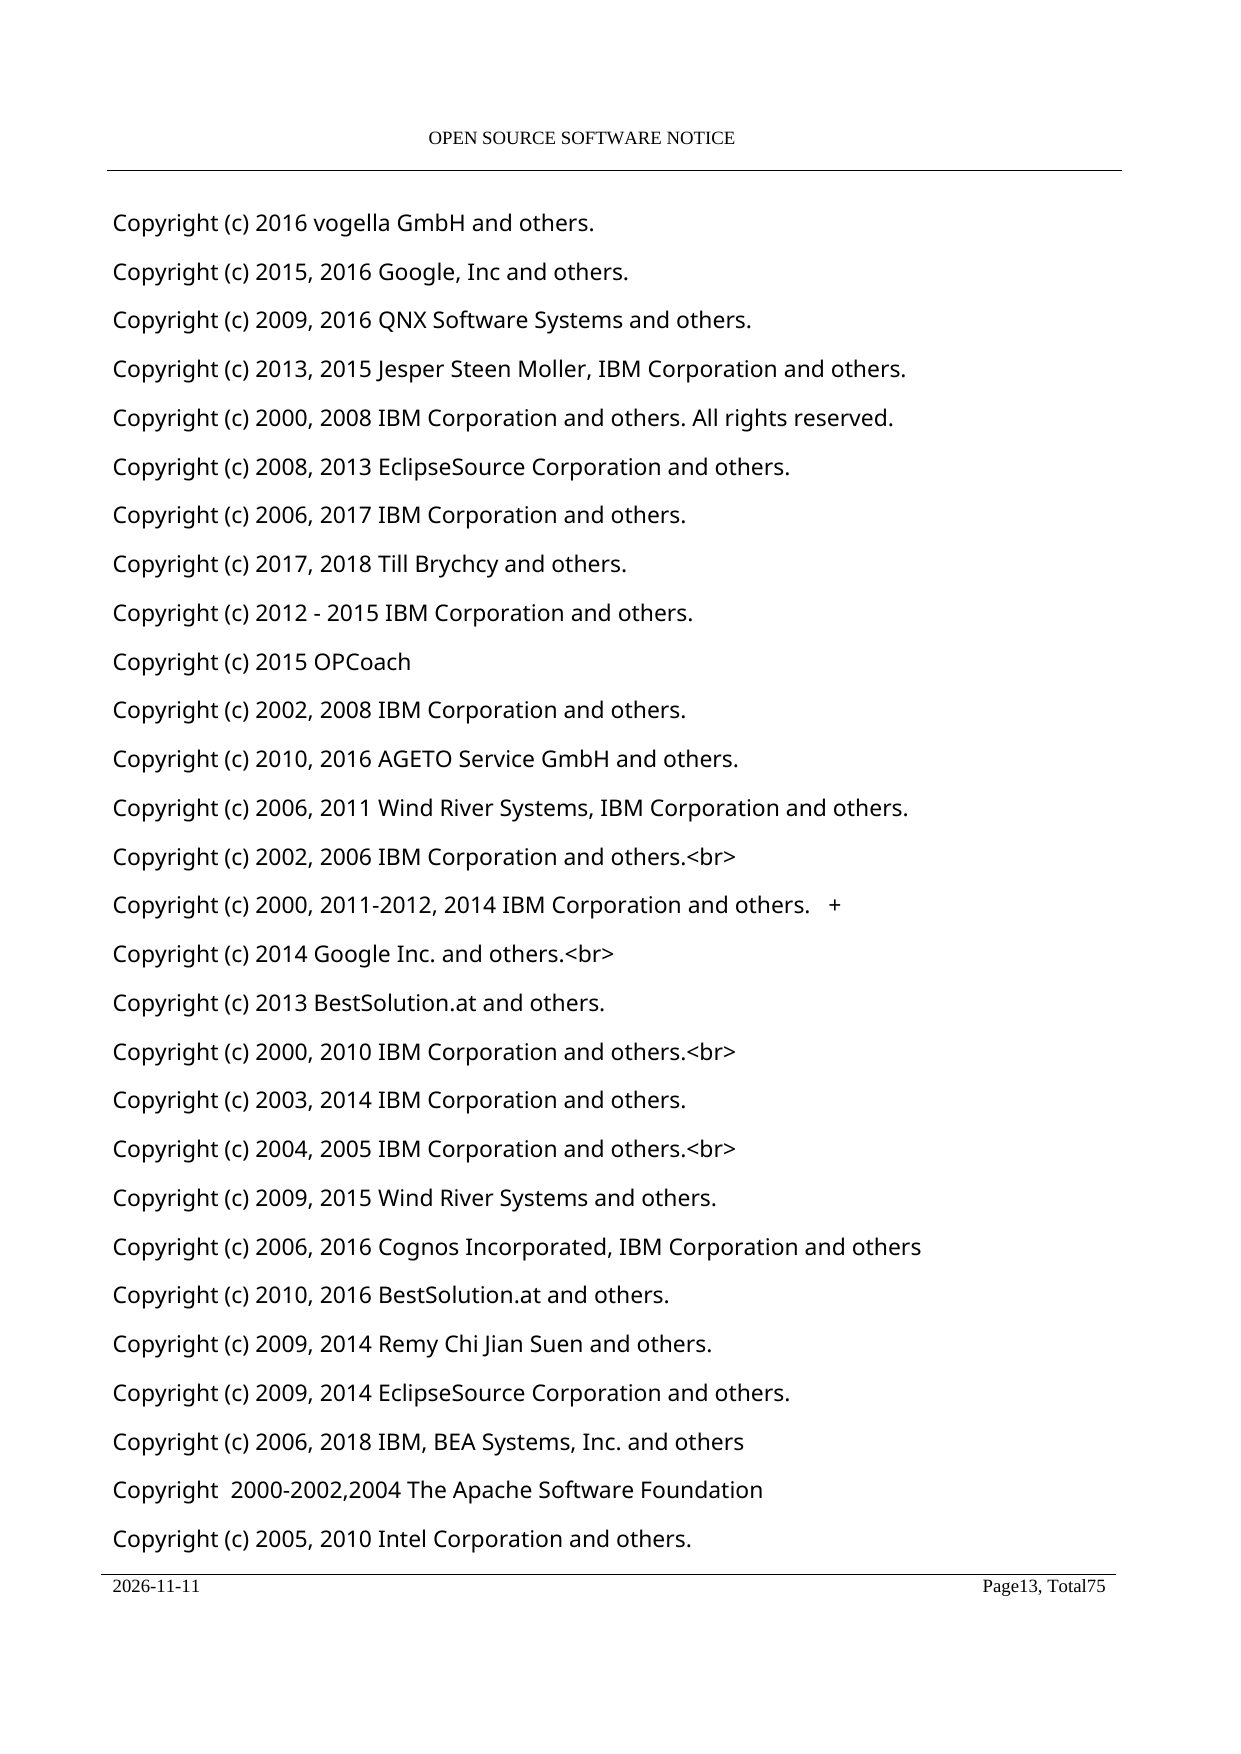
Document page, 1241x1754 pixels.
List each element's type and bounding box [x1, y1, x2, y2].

text [112, 206, 1128, 1555]
